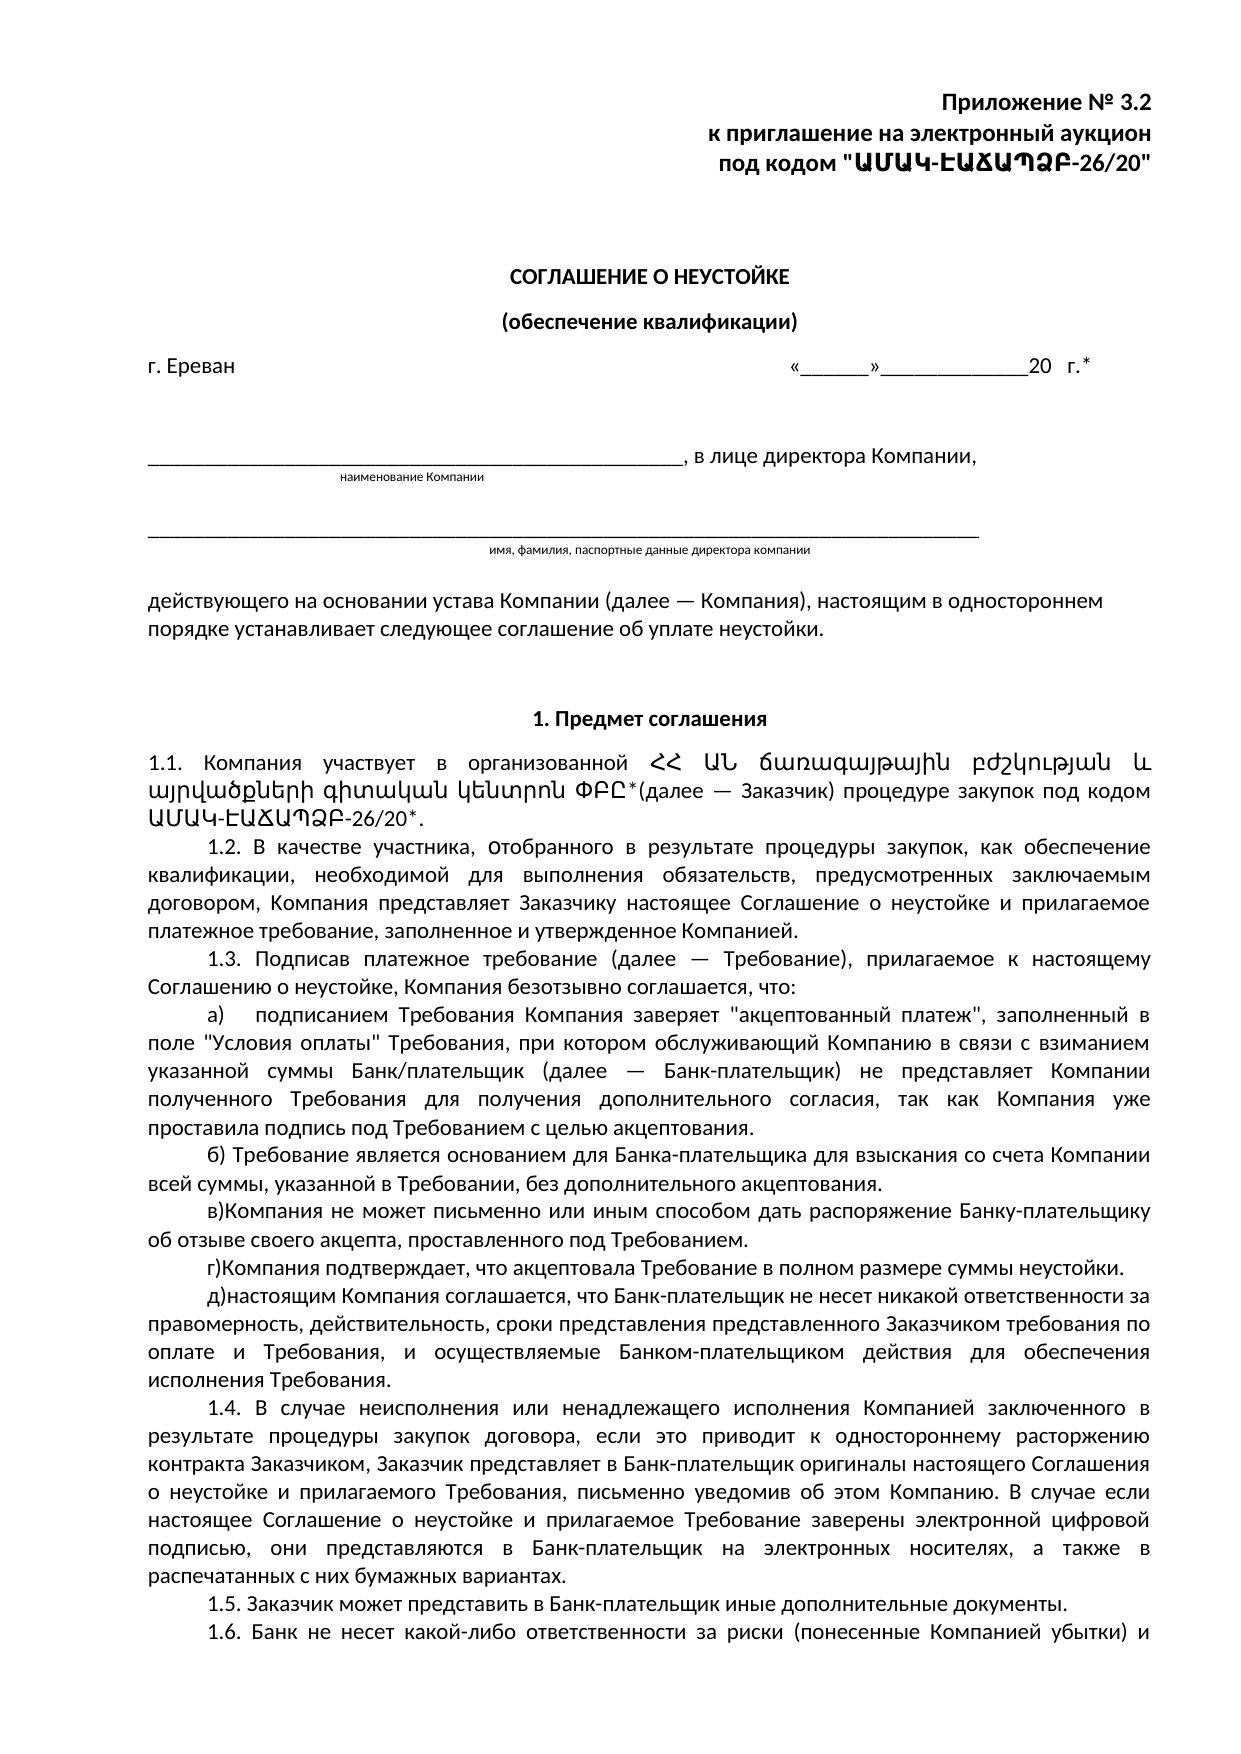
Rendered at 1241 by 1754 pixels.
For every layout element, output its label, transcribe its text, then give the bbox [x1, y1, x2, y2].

text а) подписанием Требования Компания заверяет "акцептованный платеж", заполненный в поле "Условия оплаты" Требования, при котором обслуживающий Компанию в связи с взиманием указанной суммы Банк/плательщик (далее — Банк-плательщик) не представляет Компании полученного Требования для получения дополнительного согласия, так как Компания уже проставила подпись под Требованием с целью акцептования. [148, 1001, 1152, 1141]
text б) Требование является основанием для Банка-плательщика для взыскания со счета Компании всей суммы, указанной в Требовании, без дополнительного акцептования. [148, 1141, 1152, 1197]
text наименование Компании [340, 469, 1152, 497]
text (обеспечение квалификации) [148, 307, 1152, 335]
text г)Компания подтверждает, что акцептовала Требование в полном размере суммы неустойки. [148, 1253, 1152, 1281]
text _______________________________________________, в лице директора Компании, [148, 441, 1152, 469]
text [148, 1617, 1152, 1645]
text Приложение № 3.2 [148, 86, 1152, 117]
text 1.2. В качестве участника, օтобранного в результате процедуры закупок, как обеспечение квалификации, необходимой для выполнения обязательств, предусмотренных заключаемым договором, Kомпания представляет Заказчику настоящее Соглашение о неустойке и прилагаемое платежное требование, заполненное и утвержденное Компанией. [148, 832, 1152, 944]
text к приглашение на электронный аукцион [177, 117, 1152, 147]
text в)Компания не может письменно или иным способом дать распоряжение Банку-плательщику об отзыве своего акцепта, проставленного под Требованием. [148, 1197, 1152, 1253]
text под кодом "ԱՄԱԿ-ԷԱՃԱՊՁԲ-26/20" [177, 147, 1152, 178]
table_header «______»_____________20 г.* [635, 351, 1104, 396]
text 1.4. В случае неисполнения или ненадлежащего исполнения Компанией заключенного в результате процедуры закупок договора, если это приводит к одностороннему расторжению контракта Заказчиком, Заказчик представляет в Банк-плательщик оригиналы настоящего Соглашения о неустойке и прилагаемого Требования, письменно уведомив об этом Компанию. В случае если настоящее Соглашение о неустойке и прилагаемое Требование заверены электронной цифровой подписью, они представляются в Банк-плательщик на электронных носителях, а также в распечатанных с них бумажных вариантах. [148, 1393, 1152, 1589]
text _________________________________________________________________________ [148, 513, 1152, 542]
text 1. Предмет соглашения [148, 704, 1152, 732]
text действующего на основании устава Компании (далее — Компания), настоящим в одностороннем [148, 586, 1152, 614]
text 1.5. Заказчик может представить в Банк-плательщик иные дополнительные документы. [148, 1589, 1152, 1617]
text порядке устанавливает следующее соглашение об уплате неустойки. [148, 614, 1152, 642]
table_header г. Ереван [136, 351, 635, 396]
text 1.3. Подписав платежное требование (далее — Требование), прилагаемое к настоящему Соглашению о неустойке, Компания безотзывно соглашается, что: [148, 944, 1152, 1001]
text имя, фамилия, паспортные данные директора компании [148, 542, 1152, 569]
text 1.1. Компания участвует в организованной ՀՀ ԱՆ ճառագայթային բժշկության և այրվածքների գիտական կենտրոն ՓԲԸ*(далее — Заказчик) процедуре закупок под кодом ԱՄԱԿ-ԷԱՃԱՊՁԲ-26/20*. [148, 748, 1152, 832]
text д)настоящим Компания соглашается, что Банк-плательщик не несет никакой ответственности за правомерность, действительность, сроки представления представленного Заказчиком требования по оплате и Требования, и осуществляемые Банком-плательщиком действия для обеспечения исполнения Требования. [148, 1281, 1152, 1393]
text СОГЛАШЕНИЕ О НЕУСТОЙКЕ [148, 262, 1152, 290]
